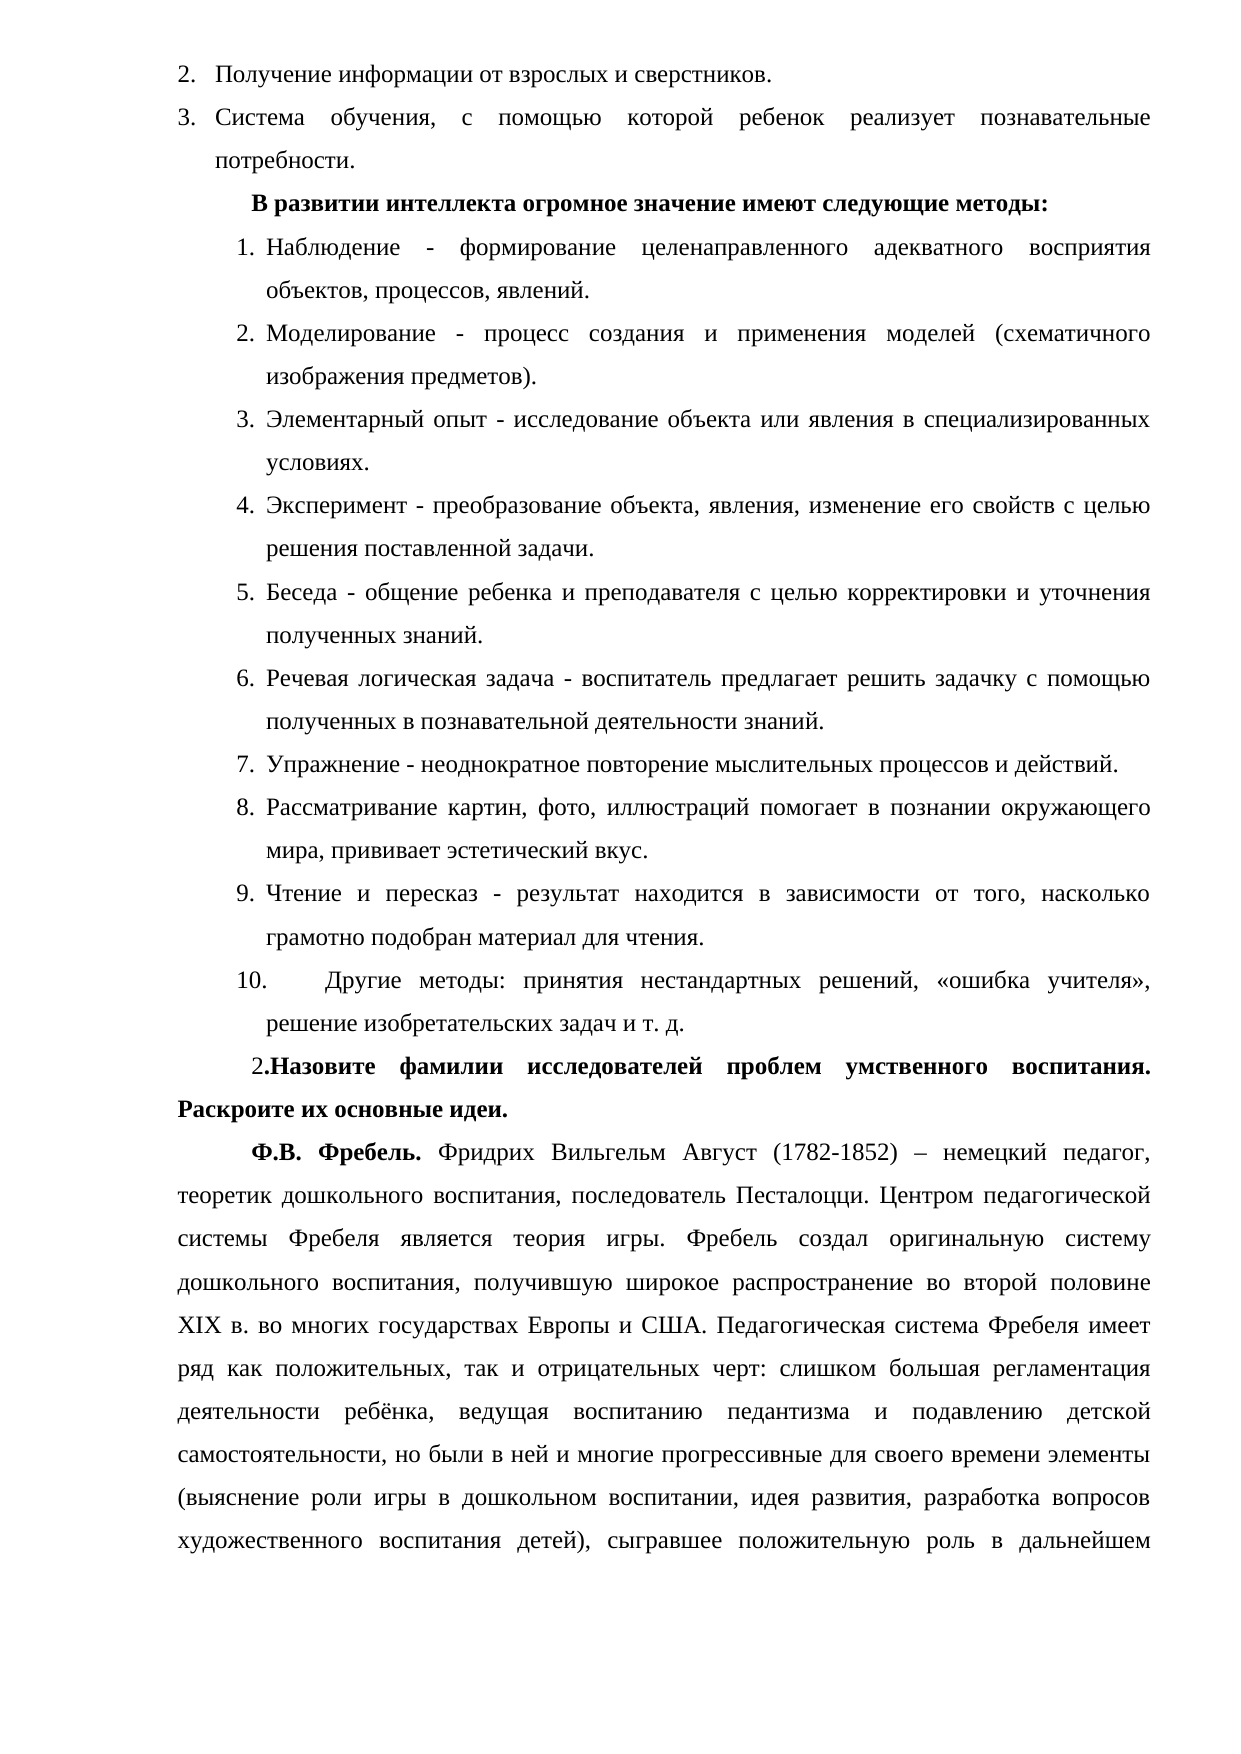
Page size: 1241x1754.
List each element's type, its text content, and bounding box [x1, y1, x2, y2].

list 2.Назовите фамилии исследователей проблем умственного воспитания. Раскроите их основные идеи. [177, 1051, 1152, 1123]
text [177, 1137, 1152, 1554]
list Моделирование - процесс создания и применения моделей (схематичного изображения предметов). [236, 318, 1152, 390]
list Эксперимент - преобразование объекта, явления, изменение его свойств с целью решения поставленной задачи. [236, 490, 1152, 562]
list Получение информации от взрослых и сверстников. [177, 59, 1152, 88]
list Наблюдение - формирование целенаправленного адекватного восприятия объектов, процессов, явлений. [236, 232, 1152, 303]
list Речевая логическая задача - воспитатель предлагает решить задачку с помощью полученных в познавательной деятельности знаний. [236, 663, 1152, 735]
list Система обучения, с помощью которой ребенок реализует познавательные потребности. [177, 102, 1152, 174]
text В развитии интеллекта огромное значение имеют следующие методы: [177, 188, 1152, 217]
list Упражнение - неоднократное повторение мыслительных процессов и действий. [236, 749, 1152, 778]
list Другие методы: принятия нестандартных решений, «ошибка учителя», решение изобретательских задач и т. д. [236, 965, 1152, 1037]
list Беседа - общение ребенка и преподавателя с целью корректировки и уточнения полученных знаний. [236, 577, 1152, 648]
list Элементарный опыт - исследование объекта или явления в специализированных условиях. [236, 404, 1152, 476]
list Рассматривание картин, фото, иллюстраций помогает в познании окружающего мира, прививает эстетический вкус. [236, 792, 1152, 864]
list Чтение и пересказ - результат находится в зависимости от того, насколько грамотно подобран материал для чтения. [236, 878, 1152, 950]
